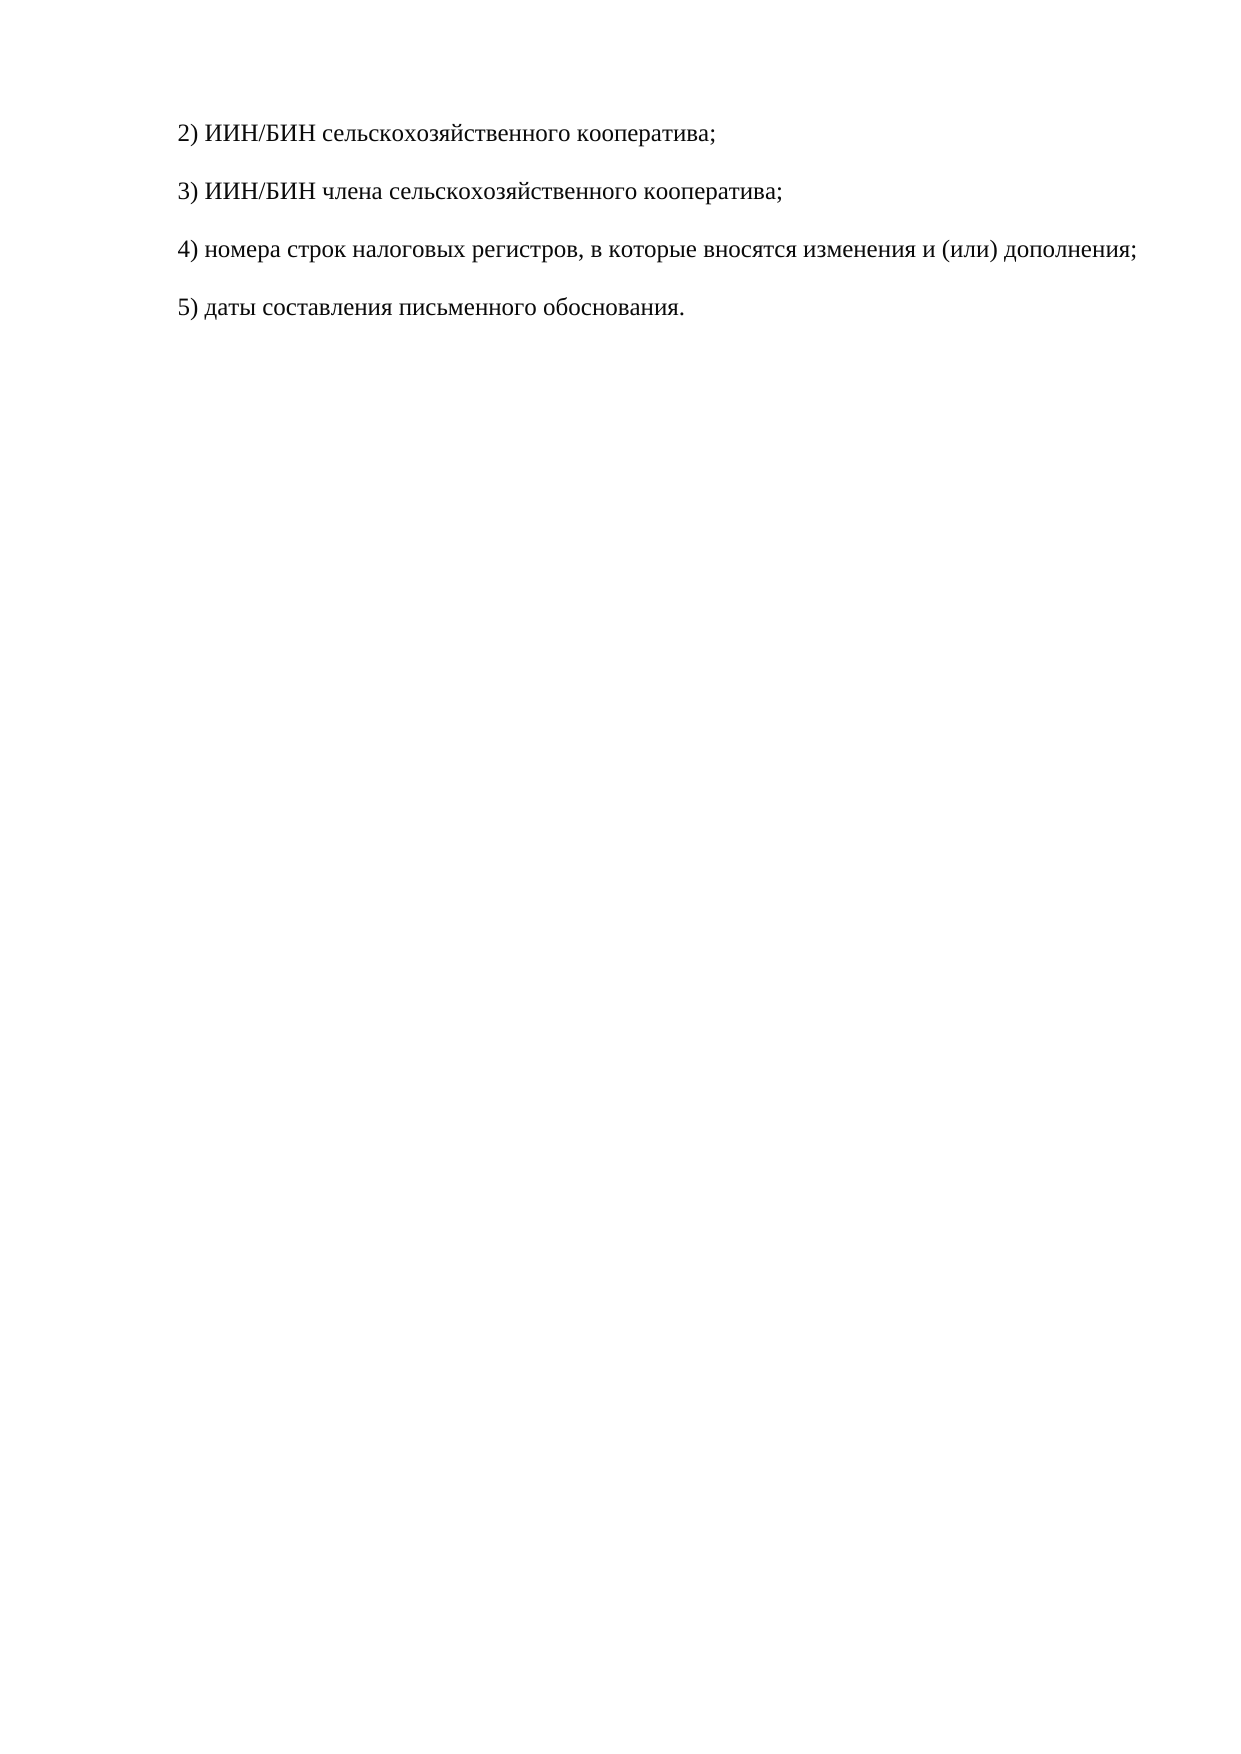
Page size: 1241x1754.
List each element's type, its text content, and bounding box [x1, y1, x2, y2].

text 4) номера строк налоговых регистров, в которые вносятся изменения и (или) дополнения; [177, 234, 1152, 263]
text 2) ИИН/БИН сельскохозяйственного кооператива; [177, 118, 1152, 147]
text 5) даты составления письменного обоснования. [177, 292, 1152, 321]
text 3) ИИН/БИН члена сельскохозяйственного кооператива; [177, 176, 1152, 205]
